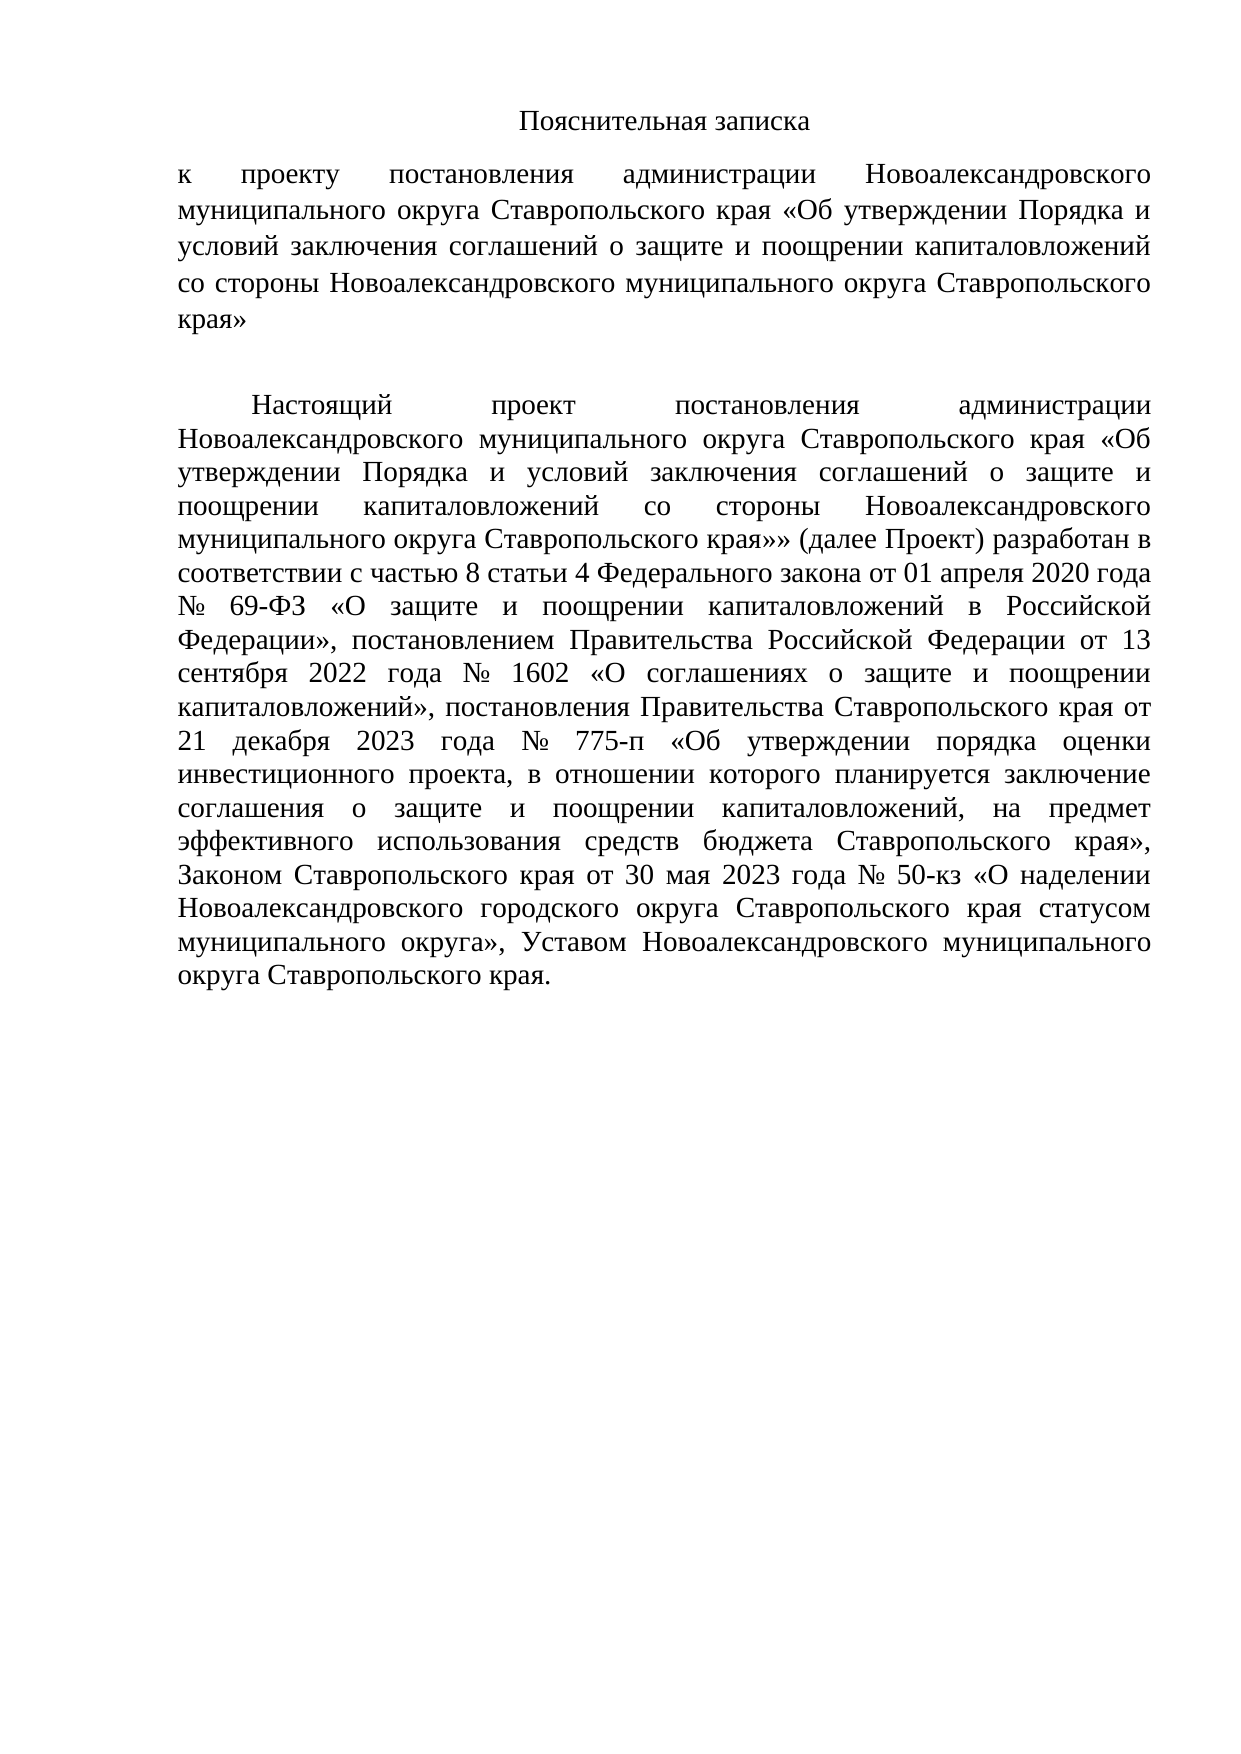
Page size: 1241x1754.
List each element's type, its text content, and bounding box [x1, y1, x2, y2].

text Пояснительная записка [177, 103, 1152, 137]
text к проекту постановления администрации Новоалександровского муниципального округа Ставропольского края «Об утверждении Порядка и условий заключения соглашений о защите и поощрении капиталовложений со стороны Новоалександровского муниципального округа Ставропольского края» [177, 156, 1152, 334]
text Настоящий проект постановления администрации Новоалександровского муниципального округа Ставропольского края «Об утверждении Порядка и условий заключения соглашений о защите и поощрении капиталовложений со стороны Новоалександровского муниципального округа Ставропольского края»» (далее Проект) разработан в соответствии с частью 8 статьи 4 Федерального закона от 01 апреля 2020 года № 69-ФЗ «О защите и поощрении капиталовложений в Российской Федерации», постановлением Правительства Российской Федерации от 13 сентября 2022 года № 1602 «О соглашениях о защите и поощрении капиталовложений», постановления Правительства Ставропольского края от 21 декабря 2023 года № 775-п «Об утверждении порядка оценки инвестиционного проекта, в отношении которого планируется заключение соглашения о защите и поощрении капиталовложений, на предмет эффективного использования средств бюджета Ставропольского края», Законом Ставропольского края от 30 мая 2023 года № 50-кз «О наделении Новоалександровского городского округа Ставропольского края статусом муниципального округа», Уставом Новоалександровского муниципального округа Ставропольского края. [177, 387, 1152, 991]
